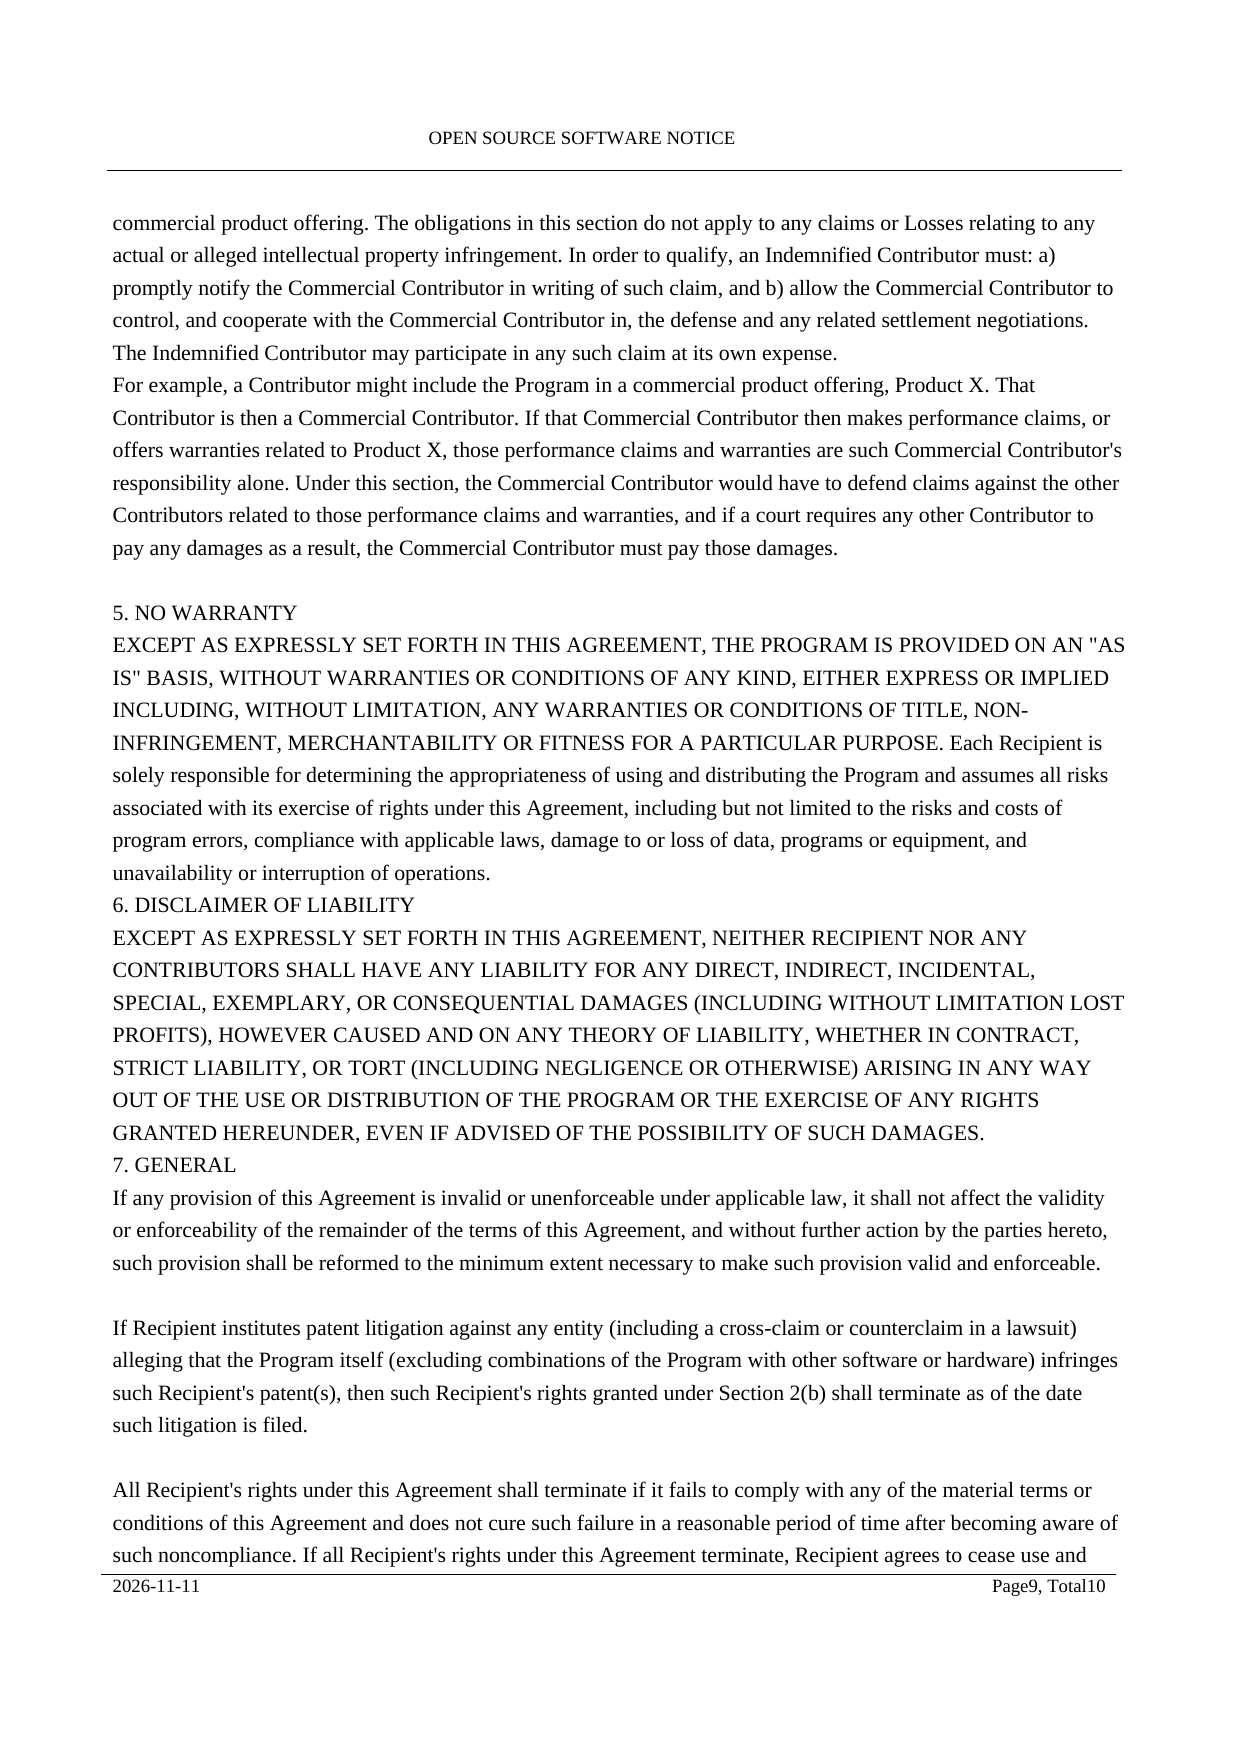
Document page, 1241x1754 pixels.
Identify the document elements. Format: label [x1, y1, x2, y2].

text [112, 206, 1128, 1571]
